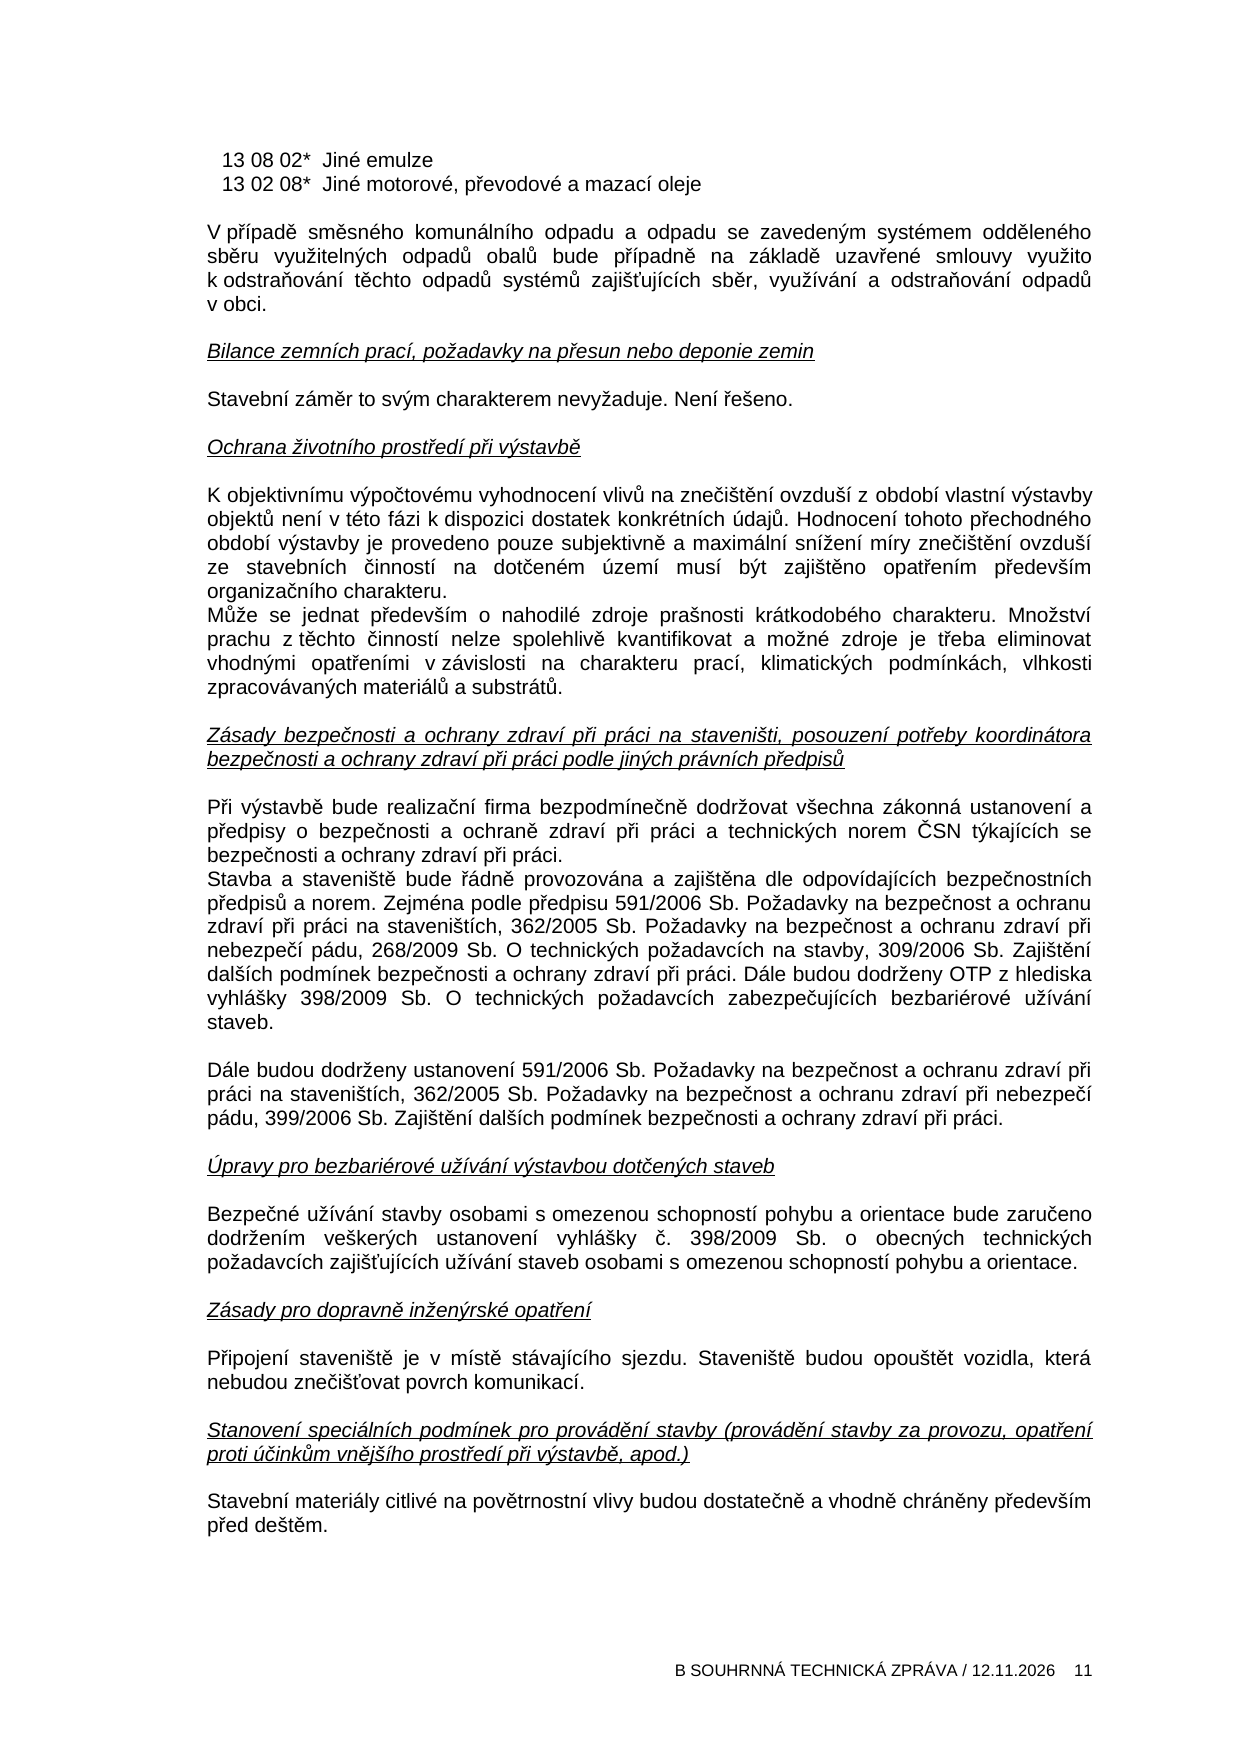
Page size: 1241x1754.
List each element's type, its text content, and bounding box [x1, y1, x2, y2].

text 13 08 02* Jiné emulze [222, 148, 1093, 172]
text Zásady bezpečnosti a ochrany zdraví při práci na staveništi, posouzení potřeby koordinátora bezpečnosti a ochrany zdraví při práci podle jiných právních předpisů [207, 723, 1093, 771]
text Bezpečné užívání stavby osobami s omezenou schopností pohybu a orientace bude zaručeno dodržením veškerých ustanovení vyhlášky č. 398/2009 Sb. o obecných technických požadavcích zajišťujících užívání staveb osobami s omezenou schopností pohybu a orientace. [207, 1202, 1093, 1274]
text Bilance zemních prací, požadavky na přesun nebo deponie zemin [207, 339, 1093, 363]
text V případě směsného komunálního odpadu a odpadu se zavedeným systémem odděleného sběru využitelných odpadů obalů bude případně na základě uzavřené smlouvy využito k odstraňování těchto odpadů systémů zajišťujících sběr, využívání a odstraňování odpadů v obci. [207, 219, 1093, 315]
text Stavební materiály citlivé na povětrnostní vlivy budou dostatečně a vhodně chráněny především před deštěm. [207, 1489, 1093, 1537]
text K objektivnímu výpočtovému vyhodnocení vlivů na znečištění ovzduší z období vlastní výstavby objektů není v této fázi k dispozici dostatek konkrétních údajů. Hodnocení tohoto přechodného období výstavby je provedeno pouze subjektivně a maximální snížení míry znečištění ovzduší ze stavebních činností na dotčeném území musí být zajištěno opatřením především organizačního charakteru. [207, 483, 1093, 603]
text Stanovení speciálních podmínek pro provádění stavby (provádění stavby za provozu, opatření proti účinkům vnějšího prostředí při výstavbě, apod.) [207, 1417, 1093, 1438]
text 13 02 08* Jiné motorové, převodové a mazací oleje [222, 172, 1093, 196]
text Zásady pro dopravně inženýrské opatření [207, 1298, 1093, 1322]
text Při výstavbě bude realizační firma bezpodmínečně dodržovat všechna zákonná ustanovení a předpisy o bezpečnosti a ochraně zdraví při práci a technických norem ČSN týkajících se bezpečnosti a ochrany zdraví při práci. [207, 794, 1093, 866]
text Stavba a staveniště bude řádně provozována a zajištěna dle odpovídajících bezpečnostních předpisů a norem. Zejména podle předpisu 591/2006 Sb. Požadavky na bezpečnost a ochranu zdraví při práci na staveništích, 362/2005 Sb. Požadavky na bezpečnost a ochranu zdraví při nebezpečí pádu, 268/2009 Sb. O technických požadavcích na stavby, 309/2006 Sb. Zajištění dalších podmínek bezpečnosti a ochrany zdraví při práci. Dále budou dodrženy OTP z hlediska vyhlášky 398/2009 Sb. O technických požadavcích zabezpečujících bezbariérové užívání staveb. [207, 866, 1093, 1034]
text Dále budou dodrženy ustanovení 591/2006 Sb. Požadavky na bezpečnost a ochranu zdraví při práci na staveništích, 362/2005 Sb. Požadavky na bezpečnost a ochranu zdraví při nebezpečí pádu, 399/2006 Sb. Zajištění dalších podmínek bezpečnosti a ochrany zdraví při práci. [207, 1058, 1093, 1130]
text Úpravy pro bezbariérové užívání výstavbou dotčených staveb [207, 1154, 1093, 1178]
text Ochrana životního prostředí při výstavbě [207, 435, 1093, 459]
text Připojení staveniště je v místě stávajícího sjezdu. Staveniště budou opouštět vozidla, která nebudou znečišťovat povrch komunikací. [207, 1346, 1092, 1393]
text Může se jednat především o nahodilé zdroje prašnosti krátkodobého charakteru. Množství prachu z těchto činností nelze spolehlivě kvantifikovat a možné zdroje je třeba eliminovat vhodnými opatřeními v závislosti na charakteru prací, klimatických podmínkách, vlhkosti zpracovávaných materiálů a substrátů. [207, 603, 1093, 699]
text Stanovení speciálních podmínek pro provádění stavby (provádění stavby za provozu, opatření proti účinkům vnějšího prostředí při výstavbě, apod.) [207, 1439, 1093, 1465]
text Stavební záměr to svým charakterem nevyžaduje. Není řešeno. [207, 387, 1093, 411]
